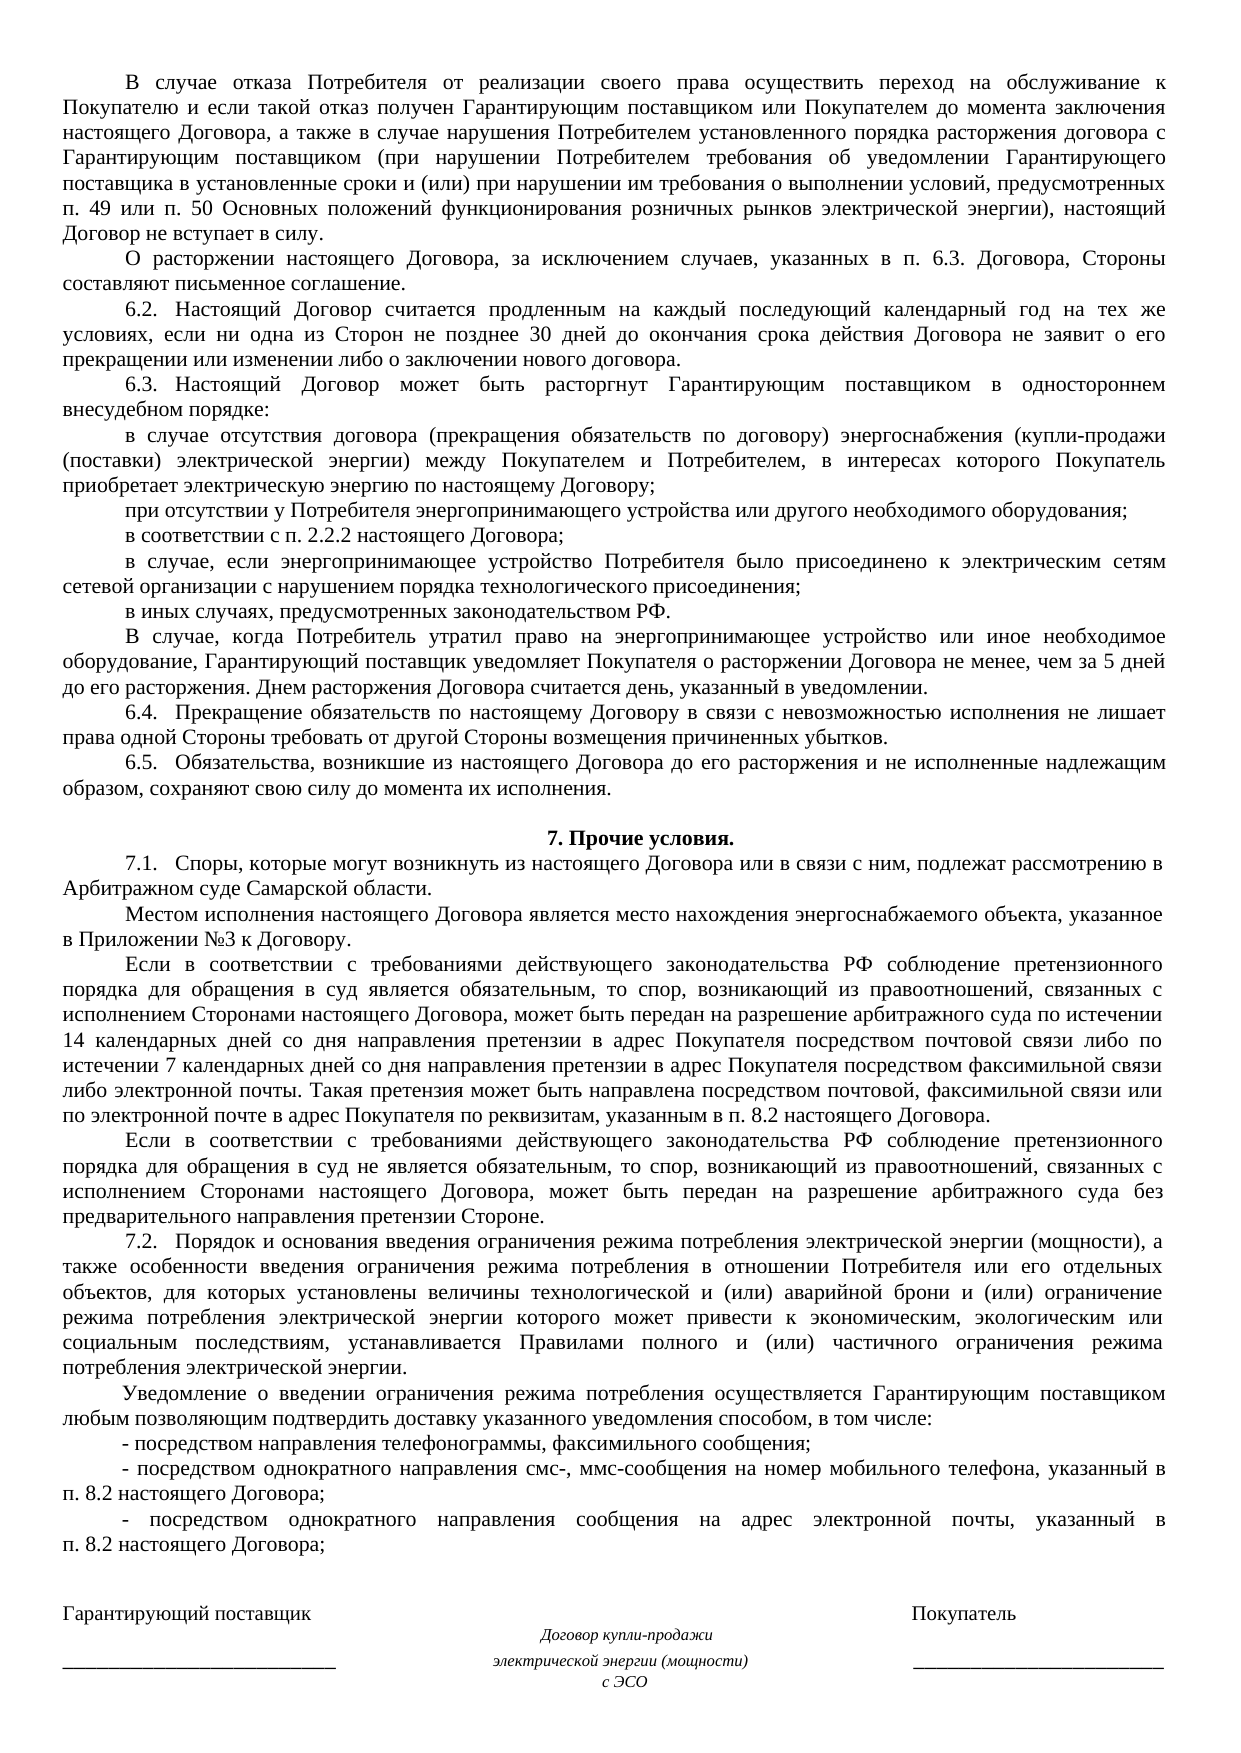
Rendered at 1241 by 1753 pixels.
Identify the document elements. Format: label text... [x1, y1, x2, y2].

text Если в соответствии с требованиями действующего законодательства РФ соблюдение претензионного порядка для обращения в суд является обязательным, то спор, возникающий из правоотношений, связанных с исполнением Сторонами настоящего Договора, может быть передан на разрешение арбитражного суда по истечении 14 календарных дней со дня направления претензии в адрес Покупателя посредством почтовой связи либо по истечении 7 календарных дней со дня направления претензии в адрес Покупателя посредством факсимильной связи либо электронной почты. Такая претензия может быть направлена посредством почтовой, факсимильной связи или по электронной почте в адрес Покупателя по реквизитам, указанным в п. 8.2 настоящего Договора. [62, 951, 1164, 1127]
list Порядок и основания введения ограничения режима потребления электрической энергии (мощности), а также особенности введения ограничения режима потребления в отношении Потребителя или его отдельных объектов, для которых установлены величины технологической и (или) аварийной брони и (или) ограничение режима потребления электрической энергии которого может привести к экономическим, экологическим или социальным последствиям, устанавливается Правилами полного и (или) частичного ограничения режима потребления электрической энергии. [62, 1228, 1164, 1379]
text в случае отсутствия договора (прекращения обязательств по договору) энергоснабжения (купли-продажи (поставки) электрической энергии) между Покупателем и Потребителем, в интересах которого Покупатель приобретает электрическую энергию по настоящему Договору; [62, 422, 1167, 497]
text В случае, когда Потребитель утратил право на энергопринимающее устройство или иное необходимое оборудование, Гарантирующий поставщик уведомляет Покупателя о расторжении Договора не менее, чем за 5 дней до его расторжения. Днем расторжения Договора считается день, указанный в уведомлении. [62, 623, 1167, 699]
list Прочие условия. [62, 825, 1167, 850]
text при отсутствии у Потребителя энергопринимающего устройства или другого необходимого оборудования; [62, 497, 1167, 522]
text в соответствии с п. 2.2.2 настоящего Договора; [62, 522, 1167, 548]
list Обязательства, возникшие из настоящего Договора до его расторжения и не исполненные надлежащим образом, сохраняют свою силу до момента их исполнения. [62, 749, 1167, 800]
text в случае, если энергопринимающее устройство Потребителя было присоединено к электрическим сетям сетевой организации с нарушением порядка технологического присоединения; [62, 548, 1167, 598]
text Если в соответствии с требованиями действующего законодательства РФ соблюдение претензионного порядка для обращения в суд не является обязательным, то спор, возникающий из правоотношений, связанных с исполнением Сторонами настоящего Договора, может быть передан на разрешение арбитражного суда без предварительного направления претензии Стороне. [62, 1127, 1164, 1228]
text в иных случаях, предусмотренных законодательством РФ. [62, 598, 1167, 623]
list Споры, которые могут возникнуть из настоящего Договора или в связи с ним, подлежат рассмотрению в Арбитражном суде Самарской области. [62, 850, 1164, 901]
text Уведомление о введении ограничения режима потребления осуществляется Гарантирующим поставщиком любым позволяющим подтвердить доставку указанного уведомления способом, в том числе: [62, 1379, 1167, 1430]
text - посредством однократного направления сообщения на адрес электронной почты, указанный в п. 8.2 настоящего Договора; [62, 1506, 1167, 1556]
text Местом исполнения настоящего Договора является место нахождения энергоснабжаемого объекта, указанное в Приложении №3 к Договору. [62, 901, 1164, 951]
text - посредством направления телефонограммы, факсимильного сообщения; [62, 1430, 1167, 1455]
text О расторжении настоящего Договора, за исключением случаев, указанных в п. 6.3. Договора, Стороны составляют письменное соглашение. [62, 245, 1167, 296]
list Настоящий Договор может быть расторгнут Гарантирующим поставщиком в одностороннем внесудебном порядке: [62, 371, 1167, 422]
list Настоящий Договор считается продленным на каждый последующий календарный год на тех же условиях, если ни одна из Сторон не позднее 30 дней до окончания срока действия Договора не заявит о его прекращении или изменении либо о заключении нового договора. [62, 296, 1167, 371]
text В случае отказа Потребителя от реализации своего права осуществить переход на обслуживание к Покупателю и если такой отказ получен Гарантирующим поставщиком или Покупателем до момента заключения настоящего Договора, а также в случае нарушения Потребителем установленного порядка расторжения договора с Гарантирующим поставщиком (при нарушении Потребителем требования об уведомлении Гарантирующего поставщика в установленные сроки и (или) при нарушении им требования о выполнении условий, предусмотренных п. 49 или п. 50 Основных положений функционирования розничных рынков электрической энергии), настоящий Договор не вступает в силу. [62, 69, 1167, 245]
list Прекращение обязательств по настоящему Договору в связи с невозможностью исполнения не лишает права одной Стороны требовать от другой Стороны возмещения причиненных убытков. [62, 699, 1167, 749]
text - посредством однократного направления смс-, ммс-сообщения на номер мобильного телефона, указанный в п. 8.2 настоящего Договора; [62, 1455, 1167, 1506]
